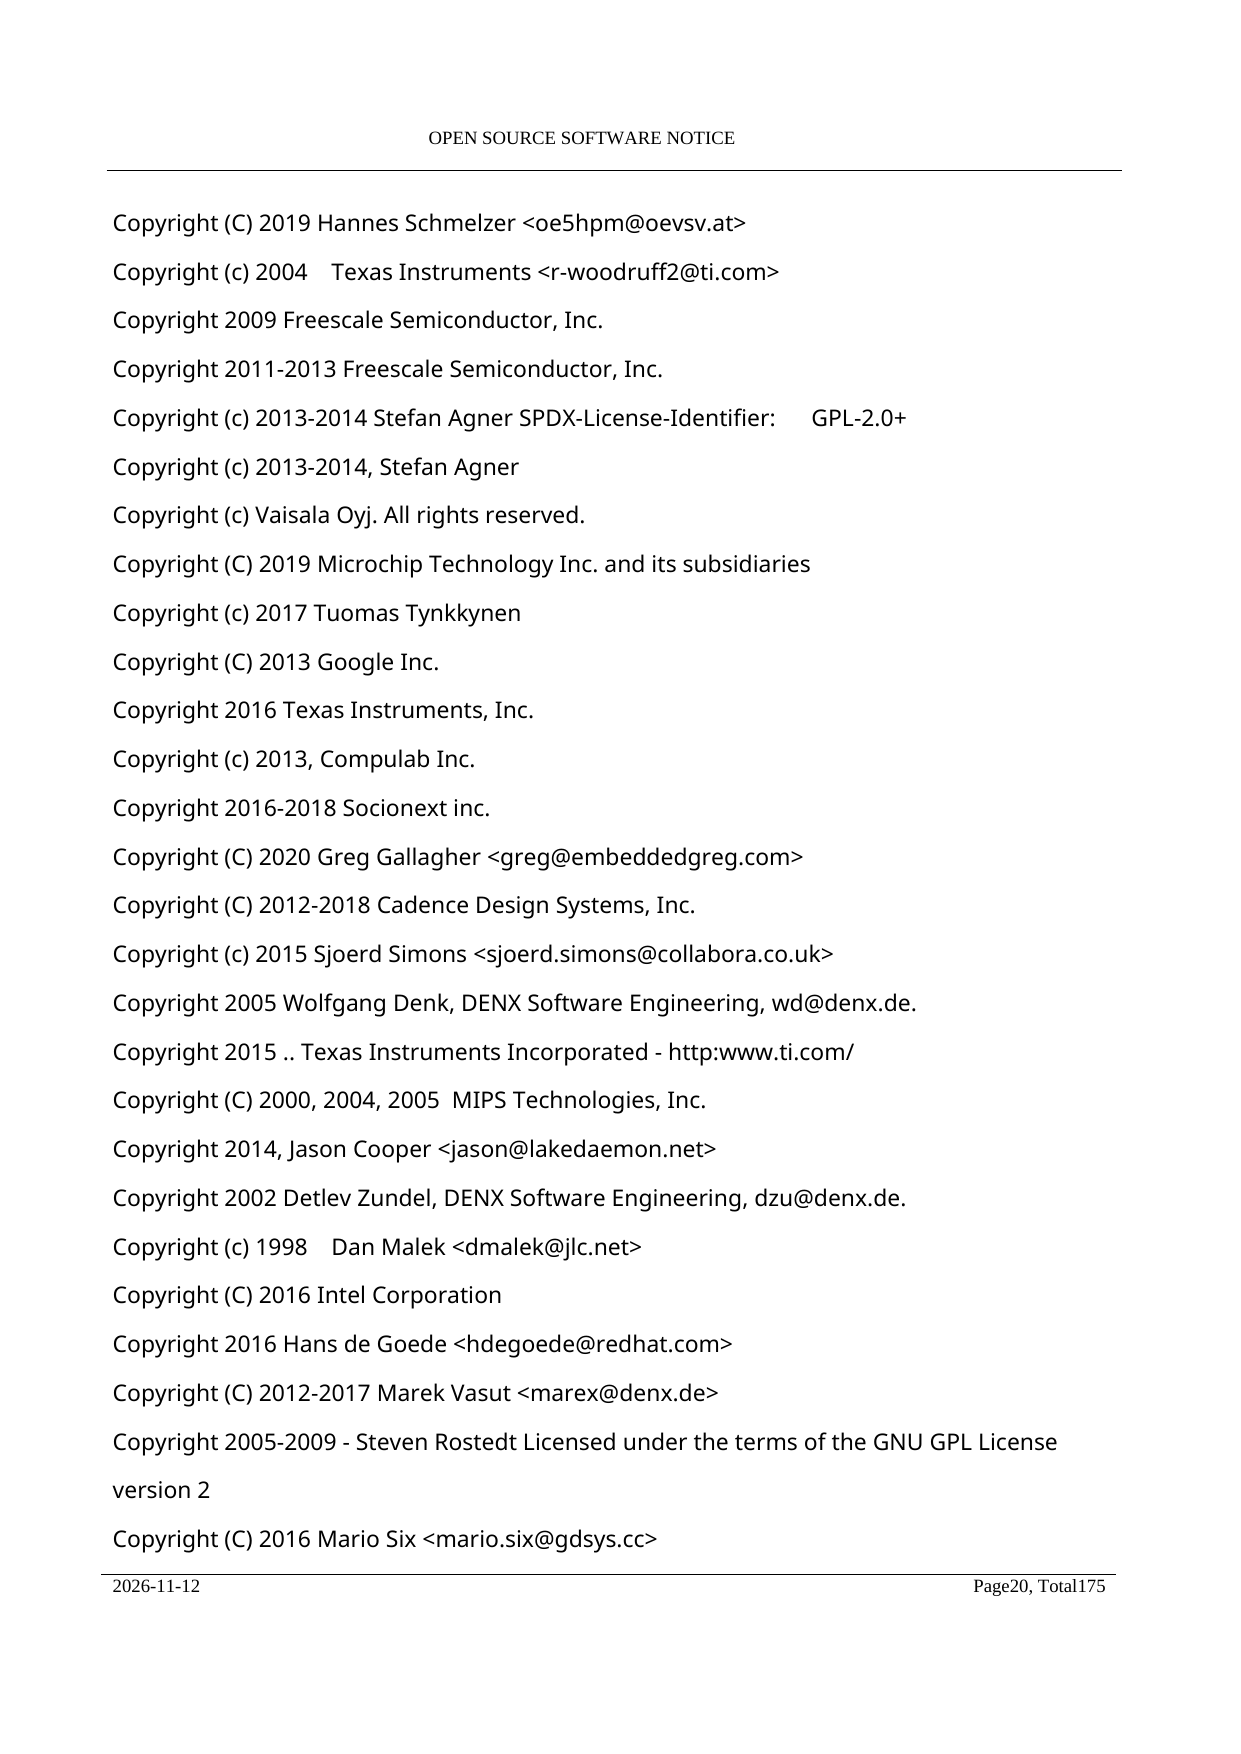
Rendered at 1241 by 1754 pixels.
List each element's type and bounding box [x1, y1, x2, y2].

text [112, 206, 1128, 1555]
